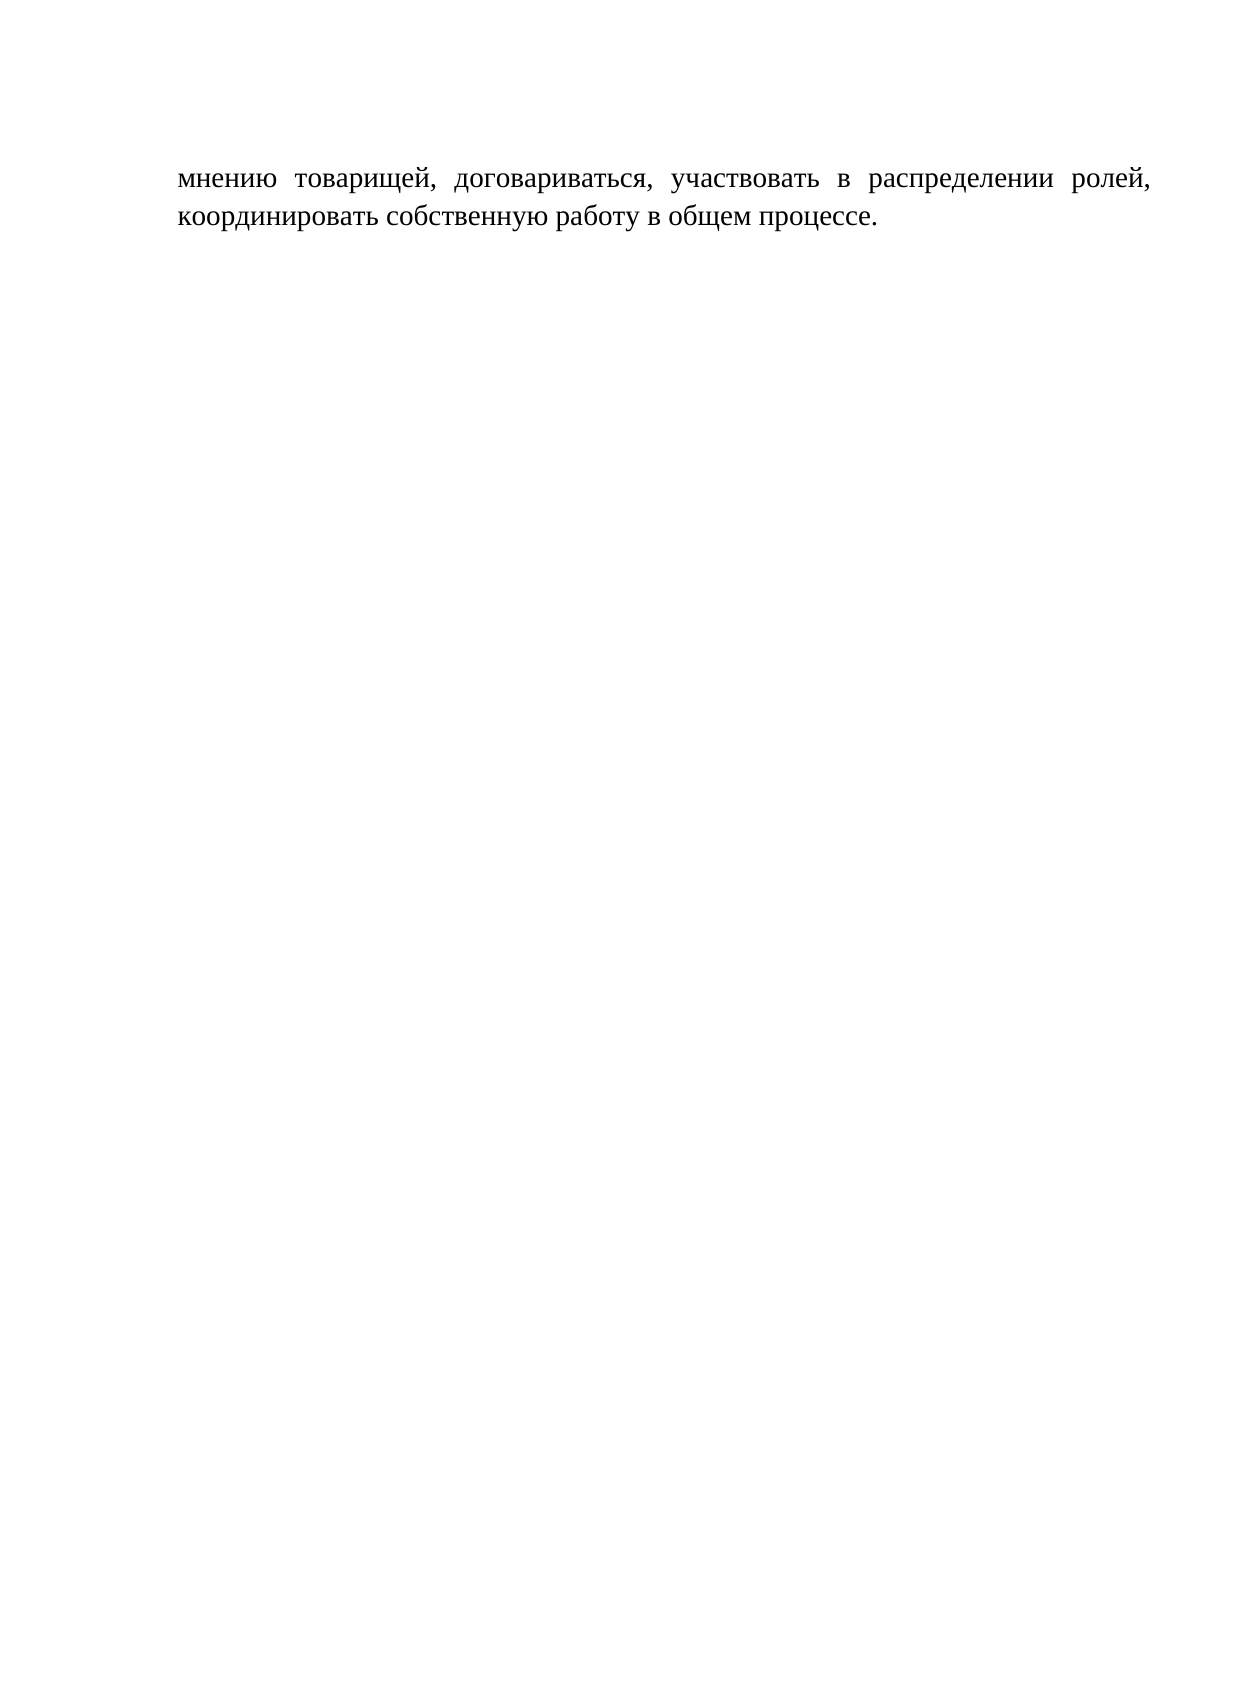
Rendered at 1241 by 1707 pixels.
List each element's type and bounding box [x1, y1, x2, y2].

text [177, 160, 1152, 232]
